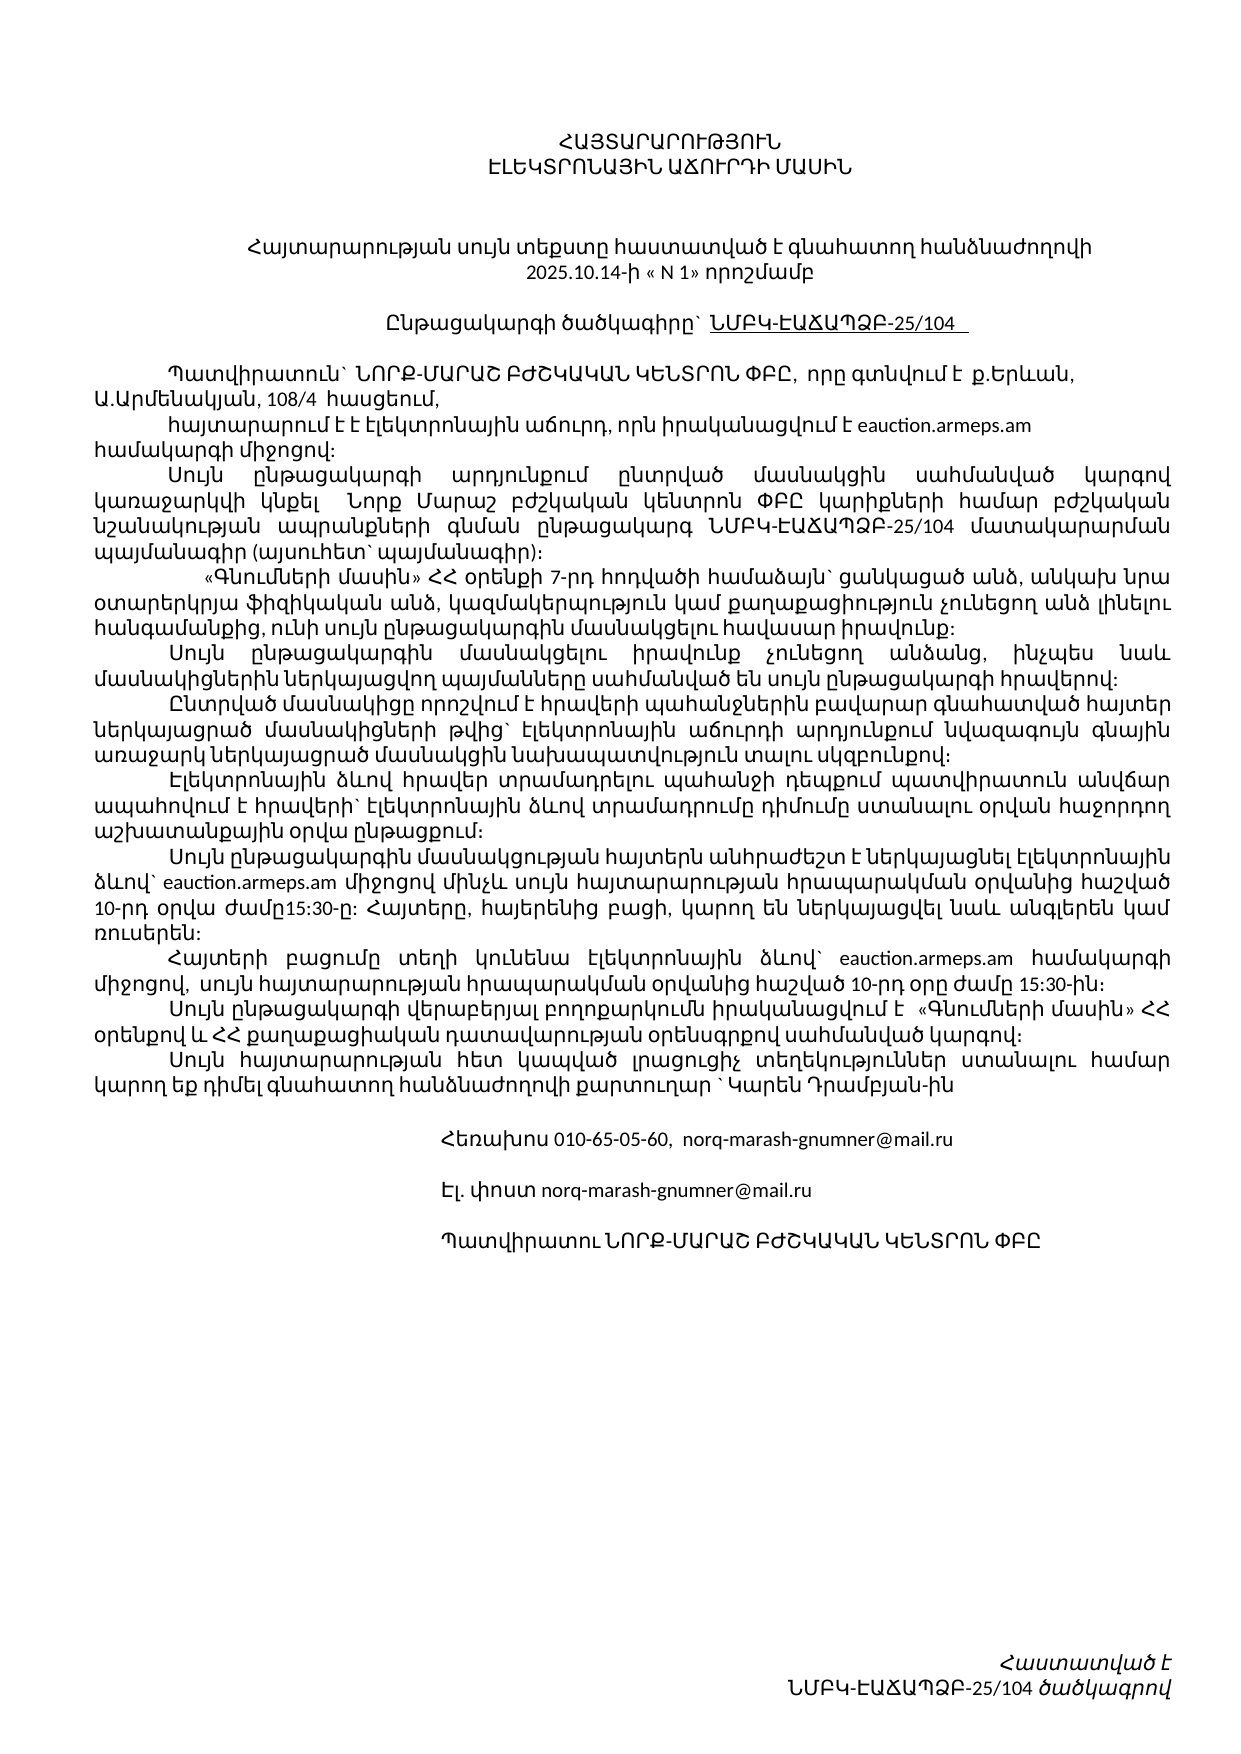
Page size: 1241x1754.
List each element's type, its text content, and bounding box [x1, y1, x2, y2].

text Սույն հայտարարության հետ կապված լրացուցիչ տեղեկություններ ստանալու համար կարող եք դիմել գնահատող հանձնաժողովի քարտուղար ` Կարեն Դրամբյան-ին [94, 1047, 1171, 1098]
text Ընթացակարգի ծածկագիրը` ՆՄԲԿ-ԷԱՃԱՊՁԲ-25/104 [94, 310, 1171, 336]
text «Գնումների մասին» ՀՀ օրենքի 7-րդ հոդվածի համաձայն` ցանկացած անձ, անկախ նրա օտարերկրյա ֆիզիկական անձ, կազմակերպություն կամ քաղաքացիություն չունեցող անձ լինելու հանգամանքից, ունի սույն ընթացակարգին մասնակցելու հավասար իրավունք: [94, 564, 1171, 641]
text Սույն ընթացակարգի վերաբերյալ բողոքարկումն իրականացվում է «Գնումների մասին» ՀՀ օրենքով և ՀՀ քաղաքացիական դատավարության օրենսգրքով սահմանված կարգով։ [94, 996, 1171, 1047]
text Հեռախոս 010-65-05-60, norq-marash-gnumner@mail.ru [94, 1126, 1171, 1152]
text Պատվիրատուն` ՆՈՐՔ-ՄԱՐԱՇ ԲԺՇԿԱԿԱՆ ԿԵՆՏՐՈՆ ՓԲԸ, որը գտնվում է ք.Երևան, Ա.Արմենակյան, 108/4 հասցեում, [94, 361, 1171, 412]
text 2025.10.14 -ի « N 1» որոշմամբ [94, 259, 1171, 285]
text Սույն ընթացակարգին մասնակցելու իրավունք չունեցող անձանց, ինչպես նաև մասնակիցներին ներկայացվող պայմանները սահմանված են սույն ընթացակարգի հրավերով: [94, 641, 1171, 691]
text Հաստատված է [94, 1650, 1171, 1675]
text հայտարարում է է էլեկտրոնային աճուրդ, որն իրականացվում է eauction.armeps.am համակարգի միջոցով: [94, 412, 1171, 463]
text Պատվիրատու ՆՈՐՔ-ՄԱՐԱՇ ԲԺՇԿԱԿԱՆ ԿԵՆՏՐՈՆ ՓԲԸ [94, 1228, 1171, 1253]
text Էլ. փոստ norq-marash-gnumner@mail.ru [94, 1177, 1171, 1203]
text Սույն ընթացակարգի արդյունքում ընտրված մասնակցին սահմանված կարգով կառաջարկվի կնքել Նորք Մարաշ բժշկական կենտրոն ՓԲԸ կարիքների համար բժշկական նշանակության ապրանքների գնման ընթացակարգ ՆՄԲԿ-ԷԱՃԱՊՁԲ-25/104 մատակարարման պայմանագիր (այսուհետ` պայմանագիր)։ [94, 463, 1171, 564]
text Հայտարարության սույն տեքստը հաստատված է գնահատող հանձնաժողովի [94, 234, 1171, 259]
text ՆՄԲԿ-ԷԱՃԱՊՁԲ-25/104 ծածկագրով [94, 1675, 1171, 1701]
text Հայտերի բացումը տեղի կունենա էլեկտրոնային ձևով` eauction.armeps.am համակարգի միջոցով, սույն հայտարարության հրապարակման օրվանից հաշված 10-րդ օրը ժամը 15:30-ին։ [94, 946, 1171, 996]
text ԷԼԵԿՏՐՈՆԱՅԻՆ ԱՃՈՒՐԴԻ ՄԱՍԻՆ [94, 154, 1171, 180]
text Ընտրված մասնակիցը որոշվում է հրավերի պահանջներին բավարար գնահատված հայտեր ներկայացրած մասնակիցների թվից` էլեկտրոնային աճուրդի արդյունքում նվազագույն գնային առաջարկ ներկայացրած մասնակցին նախապատվություն տալու սկզբունքով։ [94, 691, 1171, 768]
text Էլեկտրոնային ձևով հրավեր տրամադրելու պահանջի դեպքում պատվիրատուն անվճար ապահովում է հրավերի` էլեկտրոնային ձևով տրամադրումը դիմումը ստանալու օրվան հաջորդող աշխատանքային օրվա ընթացքում։ [94, 768, 1171, 844]
text ՀԱՅՏԱՐԱՐՈՒԹՅՈՒՆ [94, 129, 1171, 154]
text Սույն ընթացակարգին մասնակցության հայտերն անհրաժեշտ է ներկայացնել էլեկտրոնային ձևով` eauction.armeps.am միջոցով մինչև սույն հայտարարության հրապարակման օրվանից հաշված 10-րդ օրվա ժամը15:30-ը: Հայտերը, հայերենից բացի, կարող են ներկայացվել նաև անգլերեն կամ ռուսերեն: [94, 844, 1171, 946]
